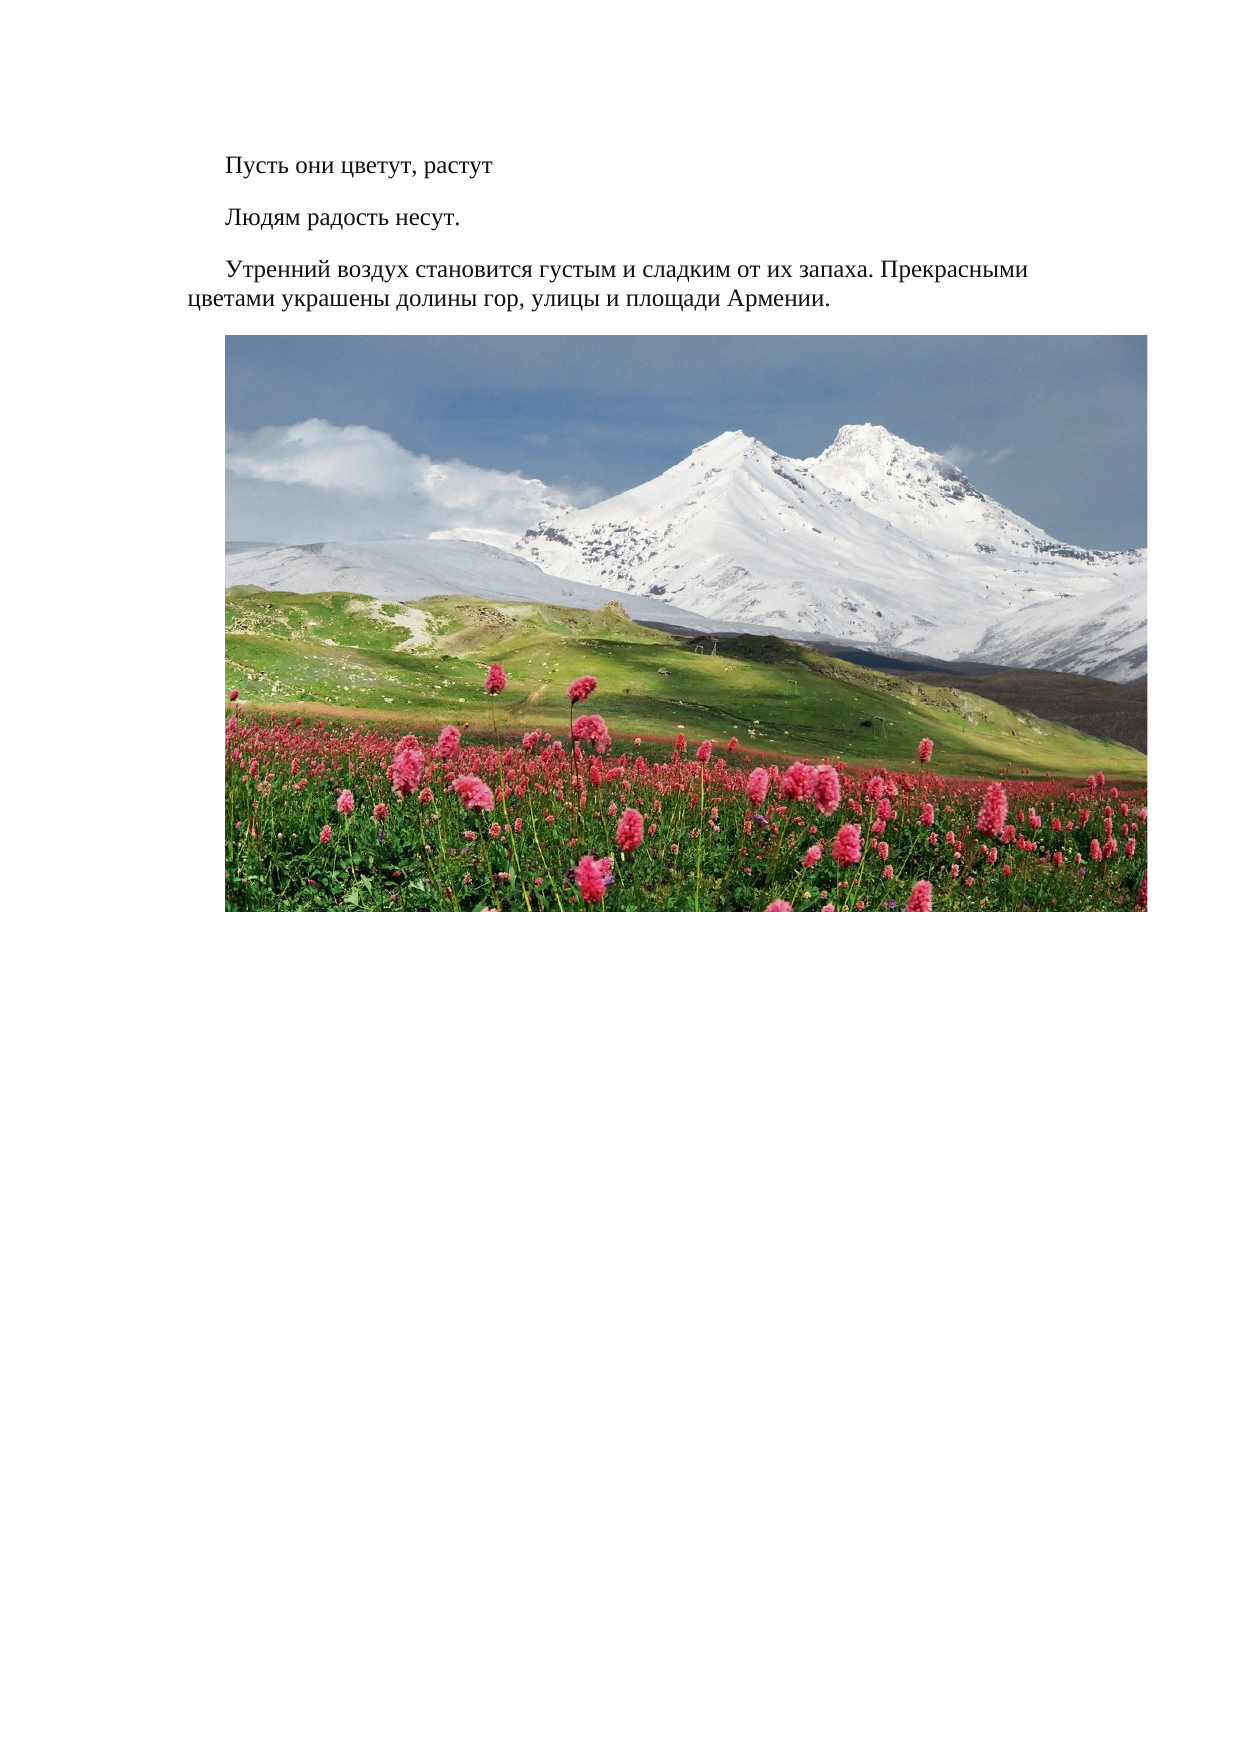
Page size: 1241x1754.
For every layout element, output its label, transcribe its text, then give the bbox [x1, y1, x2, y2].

text Пусть они цветут, растут [187, 150, 1053, 179]
text Утренний воздух становится густым и сладким от их запаха. Прекрасными цветами украшены долины гор, улицы и площади Армении. [187, 254, 1053, 312]
picture [225, 335, 1148, 912]
text Людям радость несут. [187, 202, 1053, 231]
